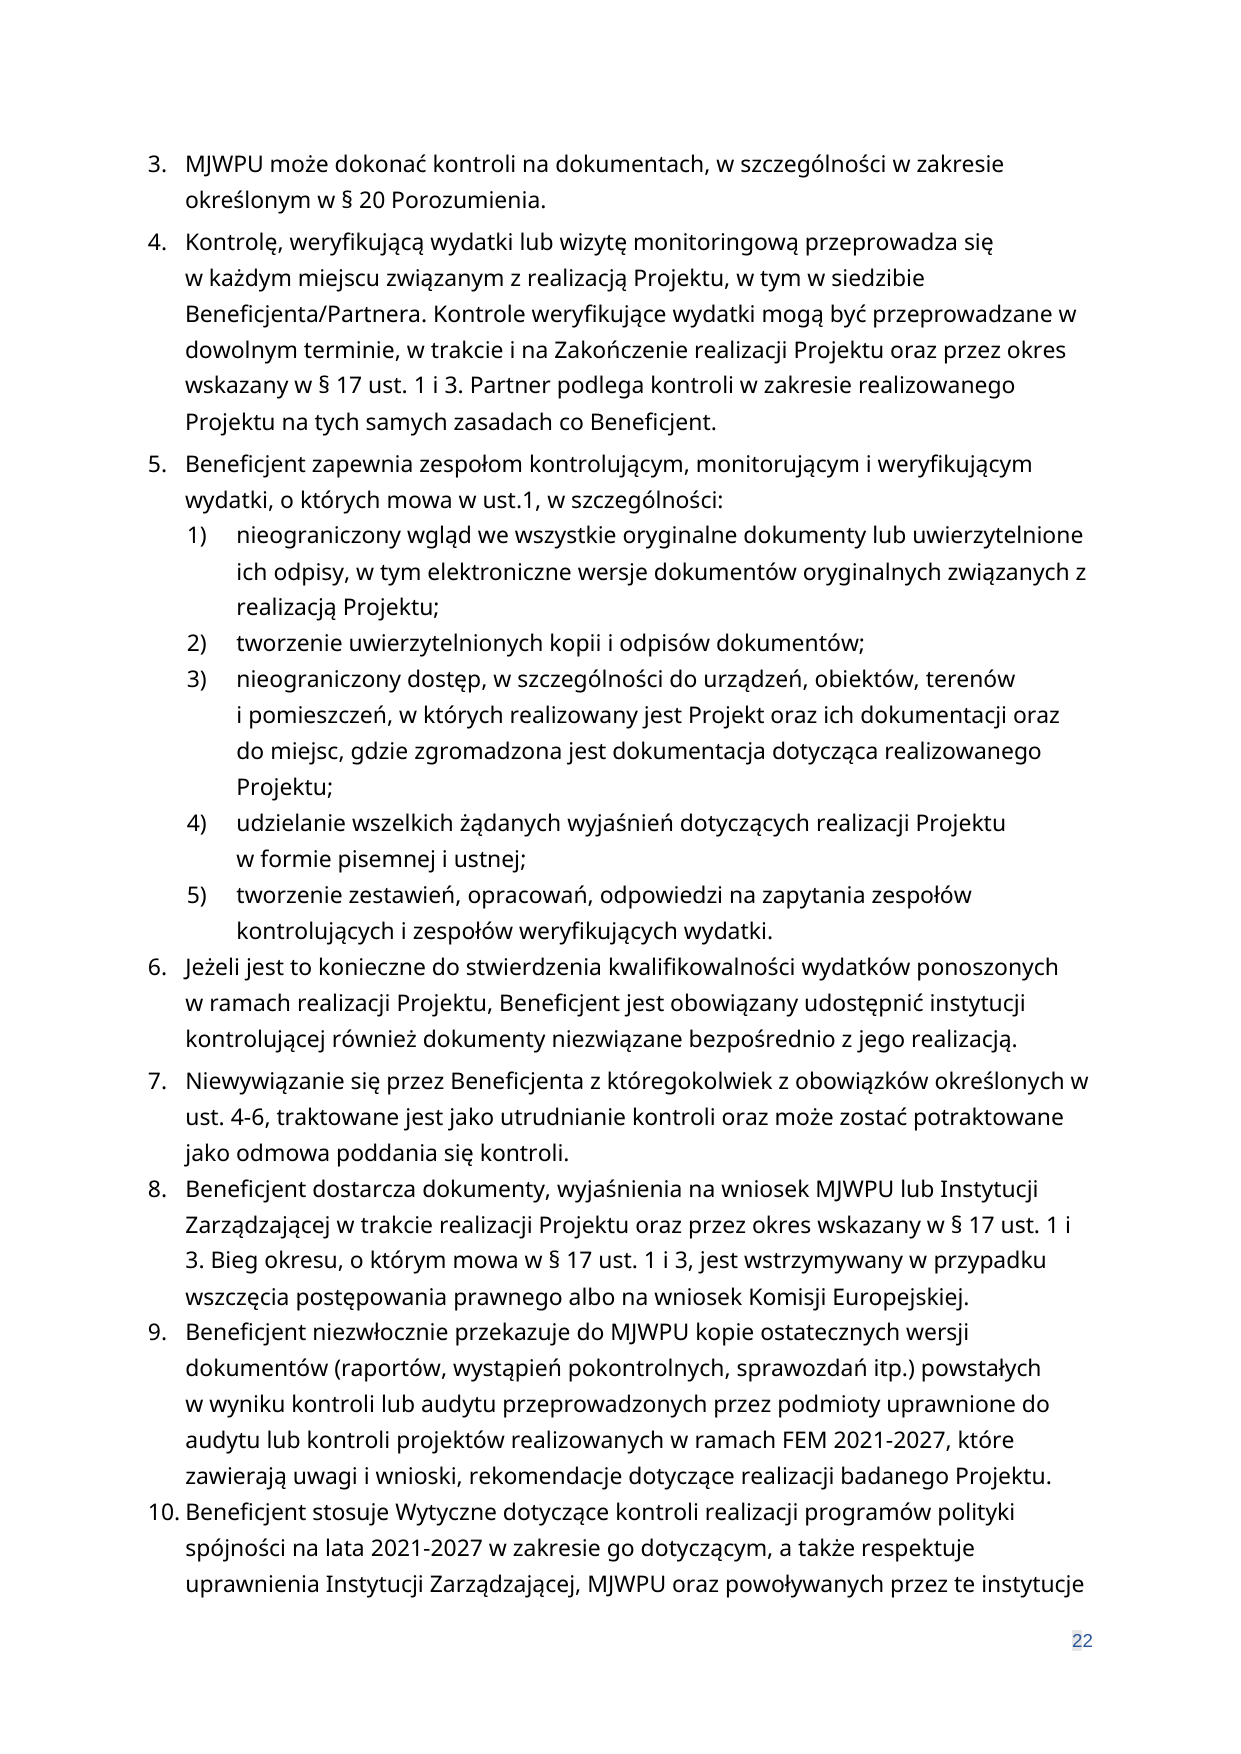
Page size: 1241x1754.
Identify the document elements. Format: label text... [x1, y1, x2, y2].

list udzielanie wszelkich żądanych wyjaśnień dotyczących realizacji Projektu w formie pisemnej i ustnej; [207, 807, 1093, 874]
list nieograniczony dostęp, w szczególności do urządzeń, obiektów, terenów i pomieszczeń, w których realizowany jest Projekt oraz ich dokumentacji oraz do miejsc, gdzie zgromadzona jest dokumentacja dotycząca realizowanego Projektu; [207, 663, 1093, 802]
list tworzenie uwierzytelnionych kopii i odpisów dokumentów; [207, 627, 1093, 658]
list Niewywiązanie się przez Beneficjenta z któregokolwiek z obowiązków określonych w ust. 4-6, traktowane jest jako utrudnianie kontroli oraz może zostać potraktowane jako odmowa poddania się kontroli. [148, 1065, 1093, 1168]
list nieograniczony wgląd we wszystkie oryginalne dokumenty lub uwierzytelnione ich odpisy, w tym elektroniczne wersje dokumentów oryginalnych związanych z realizacją Projektu; [207, 519, 1093, 623]
list Beneficjent dostarcza dokumenty, wyjaśnienia na wniosek MJWPU lub Instytucji Zarządzającej w trakcie realizacji Projektu oraz przez okres wskazany w § 17 ust. 1 i 3. Bieg okresu, o którym mowa w § 17 ust. 1 i 3, jest wstrzymywany w przypadku wszczęcia postępowania prawnego albo na wniosek Komisji Europejskiej. [148, 1173, 1093, 1312]
list Jeżeli jest to konieczne do stwierdzenia kwalifikowalności wydatków ponoszonych w ramach realizacji Projektu, Beneficjent jest obowiązany udostępnić instytucji kontrolującej również dokumenty niezwiązane bezpośrednio z jego realizacją. [148, 951, 1093, 1054]
list MJWPU może dokonać kontroli na dokumentach, w szczególności w zakresie określonym w § 20 Porozumienia. [148, 148, 1093, 215]
list Beneficjent zapewnia zespołom kontrolującym, monitorującym i weryfikującym wydatki, o których mowa w ust.1, w szczególności: [148, 448, 1093, 515]
list tworzenie zestawień, opracowań, odpowiedzi na zapytania zespołów kontrolujących i zespołów weryfikujących wydatki. [207, 879, 1093, 946]
list Beneficjent niezwłocznie przekazuje do MJWPU kopie ostatecznych wersji dokumentów (raportów, wystąpień pokontrolnych, sprawozdań itp.) powstałych w wyniku kontroli lub audytu przeprowadzonych przez podmioty uprawnione do audytu lub kontroli projektów realizowanych w ramach FEM 2021-2027, które zawierają uwagi i wnioski, rekomendacje dotyczące realizacji badanego Projektu. [148, 1316, 1093, 1491]
list Kontrolę, weryfikującą wydatki lub wizytę monitoringową przeprowadza się w każdym miejscu związanym z realizacją Projektu, w tym w siedzibie Beneficjenta/Partnera. Kontrole weryfikujące wydatki mogą być przeprowadzane w dowolnym terminie, w trakcie i na Zakończenie realizacji Projektu oraz przez okres wskazany w § 17 ust. 1 i 3. Partner podlega kontroli w zakresie realizowanego Projektu na tych samych zasadach co Beneficjent. [148, 226, 1093, 437]
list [148, 1496, 1093, 1599]
